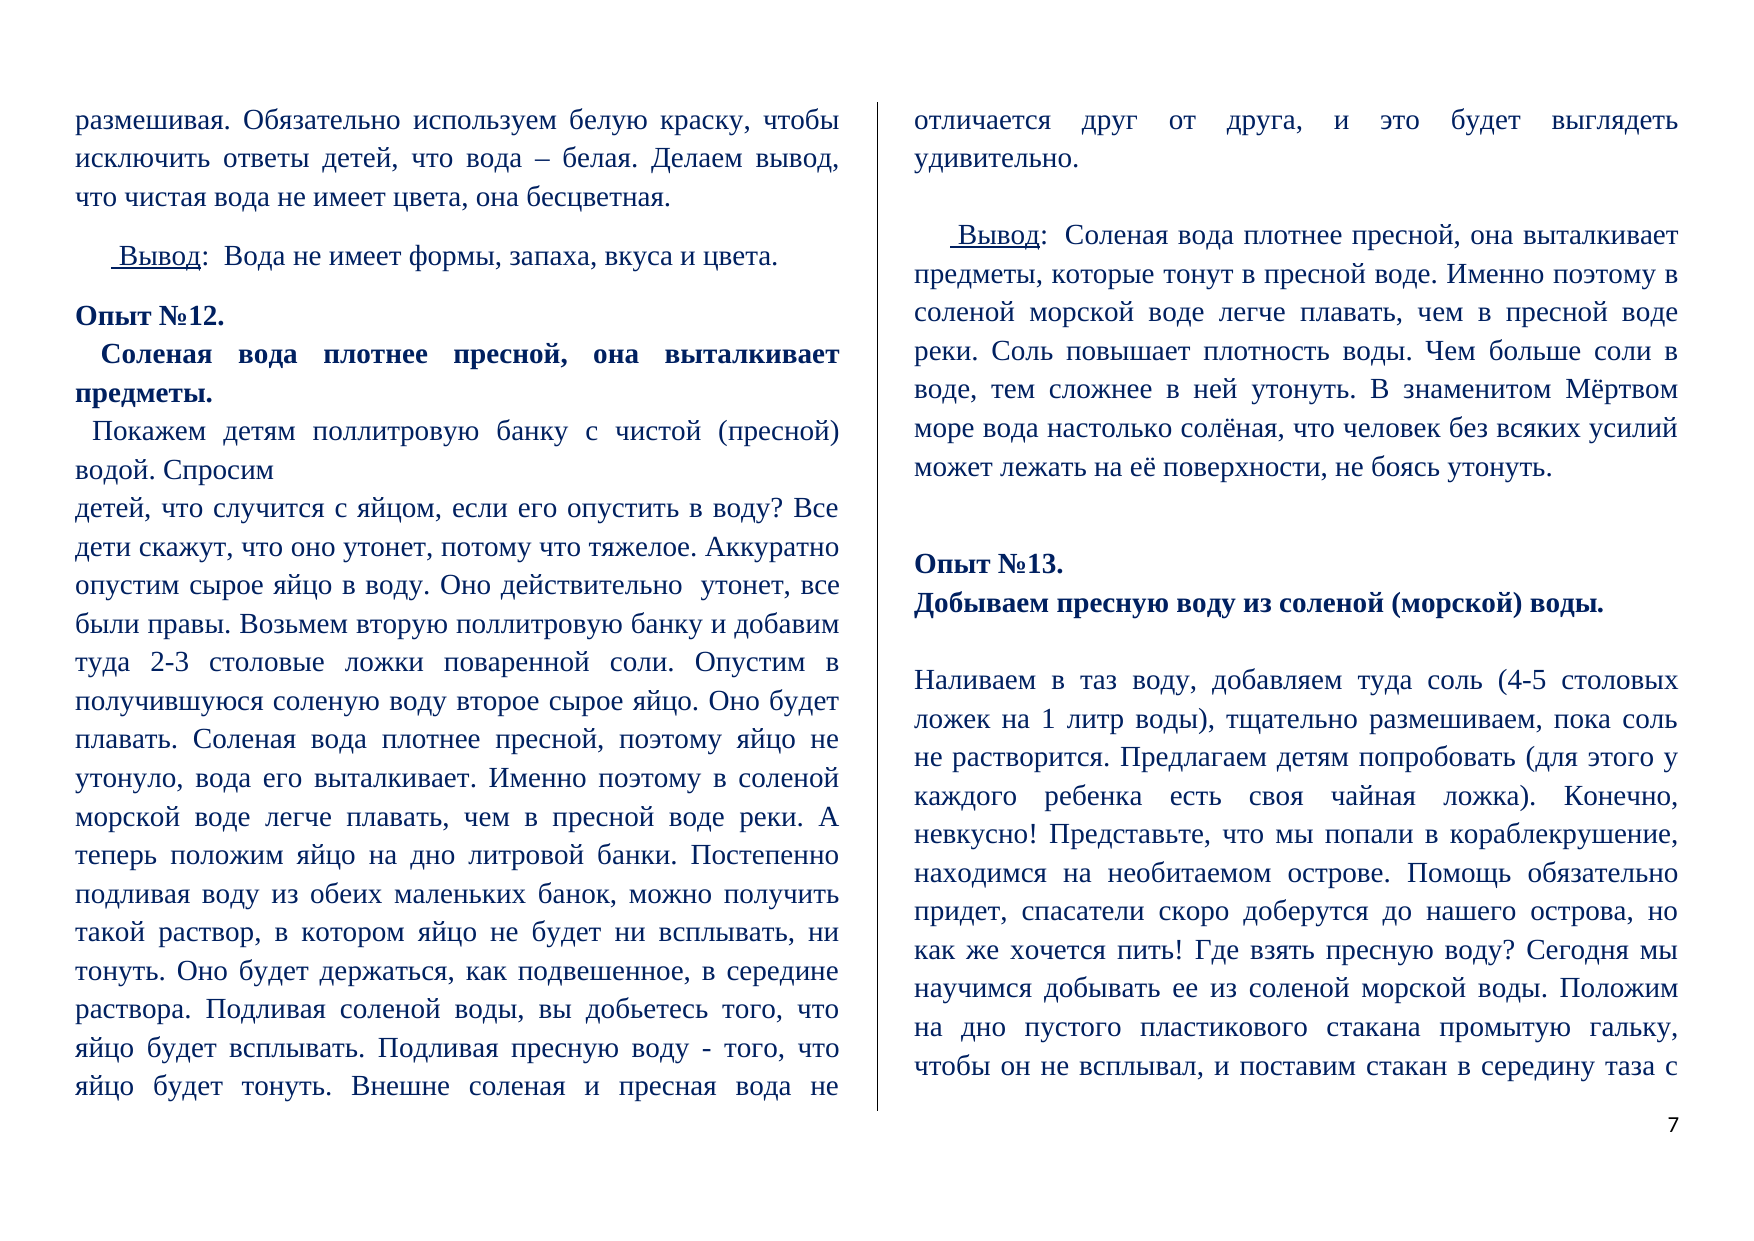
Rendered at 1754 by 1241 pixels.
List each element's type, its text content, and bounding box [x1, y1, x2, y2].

text Покажем детям поллитровую банку с чистой (пресной) водой. Спросим [75, 413, 840, 485]
text Соленая вода плотнее пресной, она выталкивает предметы. [75, 336, 840, 408]
text Опыт №12. [75, 298, 840, 331]
text Вывод: Вода не имеет формы, запаха, вкуса и цвета. [75, 238, 840, 272]
text Добываем пресную воду из соленой (морской) воды. [914, 585, 1679, 619]
text детей, что случится с яйцом, если его опустить в воду? Все дети скажут, что оно утонет, потому что тяжелое. Аккуратно опустим сырое яйцо в воду. Оно действительно утонет, все были правы. Возьмем вторую поллитровую банку и добавим туда 2-3 столовые ложки поваренной соли. Опустим в получившуюся соленую воду второе сырое яйцо. Оно будет плавать. Соленая вода плотнее пресной, поэтому яйцо не утонуло, вода его выталкивает. Именно поэтому в соленой морской воде легче плавать, чем в пресной воде реки. А теперь положим яйцо на дно литровой банки. Постепенно подливая воду из обеих маленьких банок, можно получить такой раствор, в котором яйцо не будет ни всплывать, ни тонуть. Оно будет держаться, как подвешенное, в середине раствора. Подливая соленой воды, вы добьетесь того, что яйцо будет всплывать. Подливая пресную воду - того, что яйцо будет тонуть. Внешне соленая и пресная вода не отличается друг от друга, и это будет выглядеть удивительно. Вывод: Соленая вода плотнее пресной, она выталкивает предметы, которые тонут в пресной воде. Именно поэтому в соленой морской воде легче плавать, чем в пресной воде реки. Соль повышает плотность воды. Чем больше соли в воде, тем сложнее в ней утонуть. В знаменитом Мёртвом море вода настолько солёная, что человек без всяких усилий может лежать на её поверхности, не боясь утонуть. [914, 102, 1679, 482]
text Опыт №13. [914, 547, 1679, 580]
text детей, что случится с яйцом, если его опустить в воду? Все дети скажут, что оно утонет, потому что тяжелое. Аккуратно опустим сырое яйцо в воду. Оно действительно утонет, все были правы. Возьмем вторую поллитровую банку и добавим туда 2-3 столовые ложки поваренной соли. Опустим в получившуюся соленую воду второе сырое яйцо. Оно будет плавать. Соленая вода плотнее пресной, поэтому яйцо не утонуло, вода его выталкивает. Именно поэтому в соленой морской воде легче плавать, чем в пресной воде реки. А теперь положим яйцо на дно литровой банки. Постепенно подливая воду из обеих маленьких банок, можно получить такой раствор, в котором яйцо не будет ни всплывать, ни тонуть. Оно будет держаться, как подвешенное, в середине раствора. Подливая соленой воды, вы добьетесь того, что яйцо будет всплывать. Подливая пресную воду - того, что яйцо будет тонуть. Внешне соленая и пресная вода не отличается друг от друга, и это будет выглядеть удивительно. Вывод: Соленая вода плотнее пресной, она выталкивает предметы, которые тонут в пресной воде. Именно поэтому в соленой морской воде легче плавать, чем в пресной воде реки. Соль повышает плотность воды. Чем больше соли в воде, тем сложнее в ней утонуть. В знаменитом Мёртвом море вода настолько солёная, что человек без всяких усилий может лежать на её поверхности, не боясь утонуть. [75, 490, 840, 1102]
